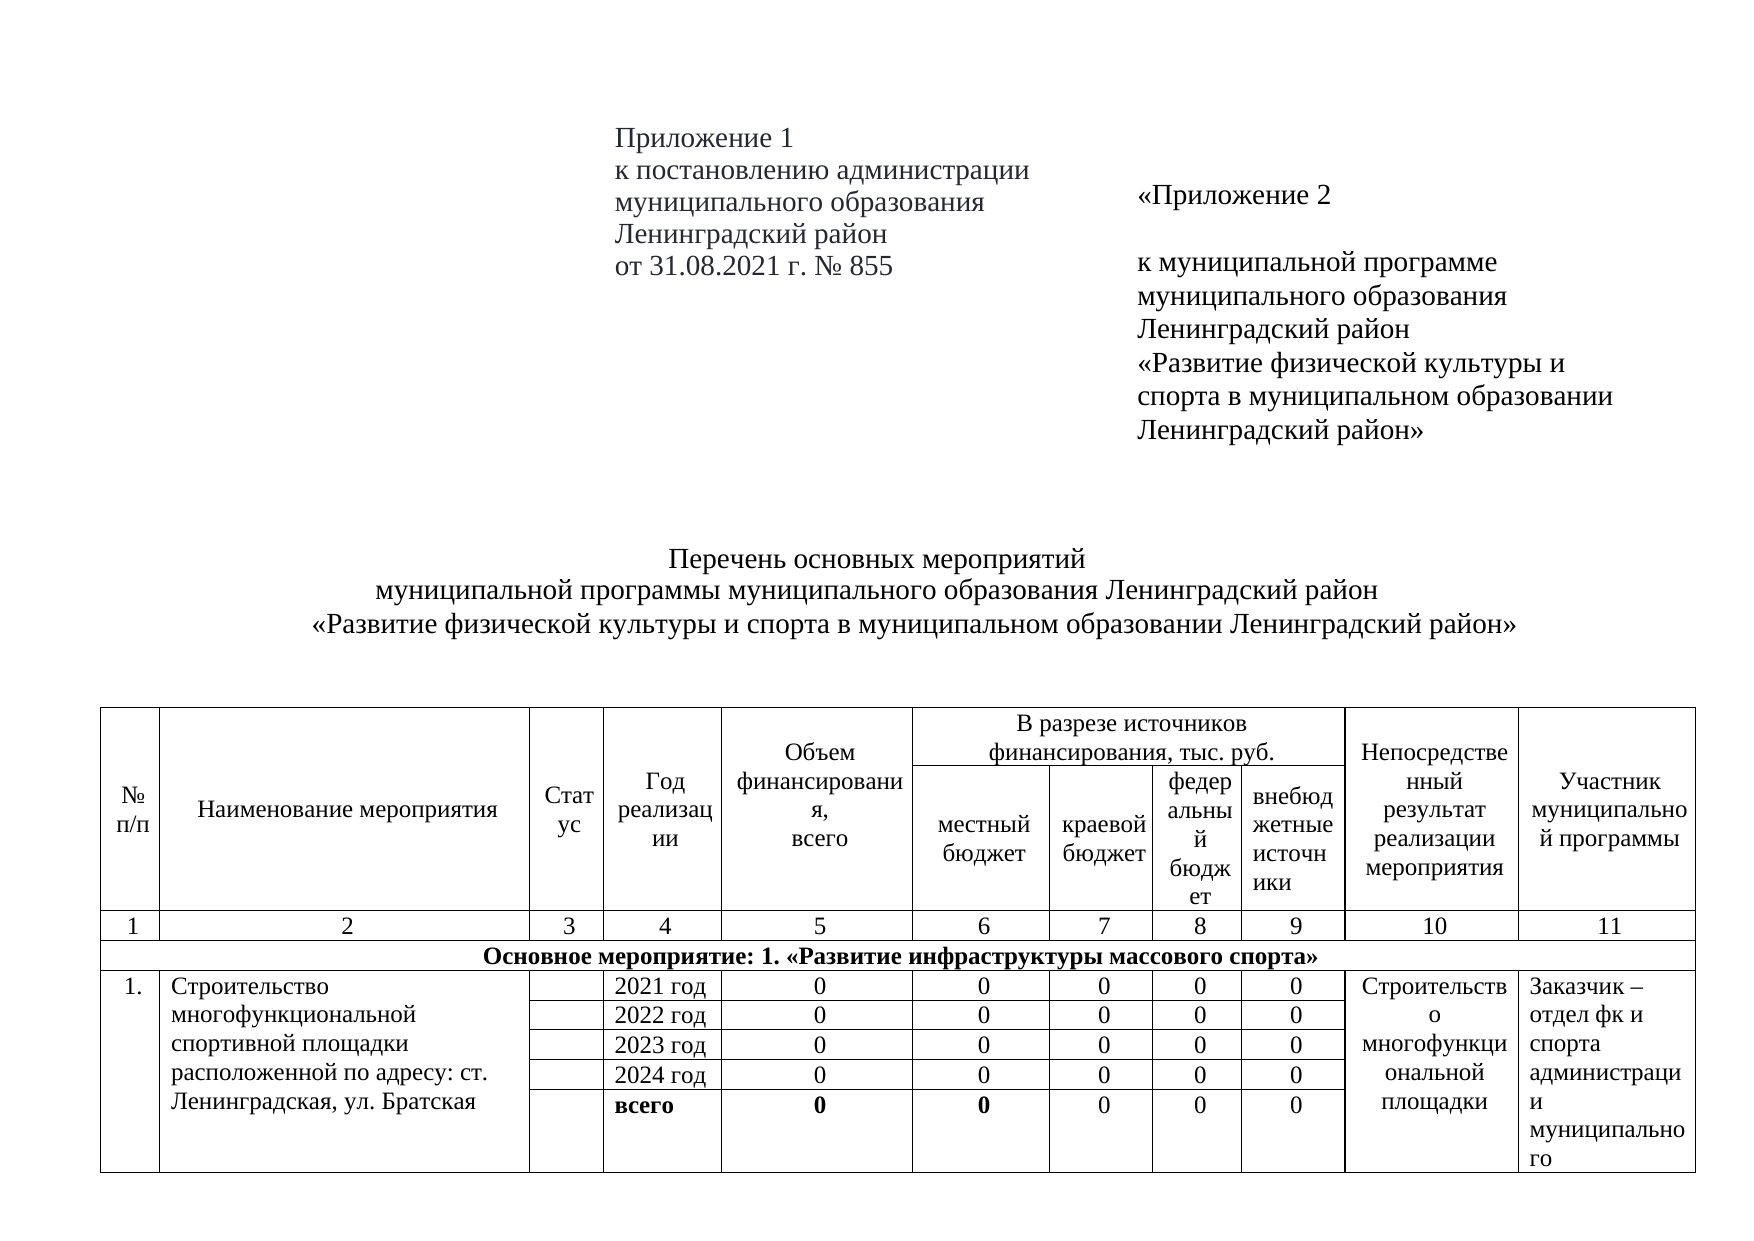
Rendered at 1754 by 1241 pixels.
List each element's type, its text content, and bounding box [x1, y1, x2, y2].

table_cell Заказчик – отдел фк и спорта администрации муниципального образования Ленинградский район, исполнитель - МБУ СШ «Лидер» [1519, 971, 1695, 1172]
text Перечень основных мероприятий [118, 543, 1636, 574]
table_cell 0 [1242, 971, 1344, 999]
table_cell [530, 1060, 603, 1089]
table_cell 0 [1242, 1060, 1344, 1089]
table_cell 0 [1153, 1030, 1241, 1059]
table_cell краевой бюджет [1050, 766, 1152, 910]
text «Приложение 2 [1137, 177, 1636, 211]
table_cell федеральный бюджет [1153, 766, 1241, 910]
table_cell 0 [1242, 1090, 1344, 1172]
table_header № п/п [101, 708, 159, 910]
table_cell 3 [530, 911, 603, 940]
table_cell местный бюджет [913, 766, 1049, 910]
table_cell 4 [604, 911, 721, 940]
table_cell 0 [1050, 1001, 1152, 1029]
table_cell 7 [1050, 911, 1152, 940]
table_cell внебюджетные источники [1242, 766, 1344, 910]
text «Развитие физической культуры и спорта в муниципальном образовании Ленинградский район» [118, 606, 1636, 640]
table_cell Строительство многофункциональной площадки [1346, 971, 1518, 1172]
table_cell 2024 год [604, 1060, 721, 1089]
table_cell 8 [1153, 911, 1241, 940]
text «Развитие физической культуры и [1137, 345, 1636, 378]
table_cell [530, 1030, 603, 1059]
text муниципального образования [1137, 278, 1636, 311]
table_cell 10 [1346, 911, 1518, 940]
table_cell 0 [722, 1090, 912, 1172]
table_header В разрезе источников финансирования, тыс. руб. [913, 708, 1016, 765]
table_cell 9 [1242, 911, 1344, 940]
table_cell Строительство многофункциональной спортивной площадки расположенной по адресу: ст. Ленинградская, ул. Братская [160, 971, 529, 1172]
table_cell 0 [913, 971, 1049, 999]
table_cell [530, 1001, 603, 1029]
table_cell 6 [913, 911, 1049, 940]
table_header Участник муниципальной программы [1519, 708, 1695, 910]
table_cell 0 [1050, 971, 1152, 999]
text к муниципальной программе [1137, 244, 1636, 278]
table_cell 0 [722, 1001, 912, 1029]
table_header Объем финансирования, всего [722, 708, 912, 910]
table_cell 1. [101, 971, 159, 1172]
table_cell 2021 год [604, 971, 721, 999]
table_header Статус [530, 708, 603, 910]
table_cell 0 [1153, 971, 1241, 999]
table_cell 0 [913, 1030, 1049, 1059]
table_cell 2022 год [604, 1001, 721, 1029]
table_header Наименование мероприятия [160, 708, 529, 910]
table_cell 2 [160, 911, 529, 940]
table_cell 0 [1050, 1060, 1152, 1089]
text Ленинградский район» [1137, 412, 1636, 446]
table_cell всего [604, 1090, 721, 1172]
table_cell 0 [1242, 1030, 1344, 1059]
table_cell 0 [1153, 1060, 1241, 1089]
table_cell 0 [1050, 1090, 1152, 1172]
table_cell 0 [1050, 1030, 1152, 1059]
table_cell 0 [722, 1030, 912, 1059]
table_header В разрезе источников финансирования, тыс. руб. [1167, 708, 1344, 765]
table_cell 2023 год [604, 1030, 721, 1059]
text спорта в муниципальном образовании [1137, 378, 1636, 412]
table_header Непосредственный результат реализации мероприятия [1346, 708, 1518, 910]
table_cell [530, 1090, 603, 1172]
table_cell 11 [1519, 911, 1695, 940]
table_cell 1 [101, 911, 159, 940]
text муниципальной программы муниципального образования Ленинградский район [118, 574, 1636, 606]
table_cell 0 [722, 971, 912, 999]
table_header Год реализации [604, 708, 721, 910]
table_cell 0 [1153, 1090, 1241, 1172]
table_cell 0 [913, 1060, 1049, 1089]
text Ленинградский район [1137, 311, 1636, 345]
table_cell Основное мероприятие: 1. «Развитие инфраструктуры массового спорта» [101, 941, 1695, 970]
table_cell 0 [1153, 1001, 1241, 1029]
table_cell 5 [722, 911, 912, 940]
table_cell 0 [913, 1001, 1049, 1029]
table_cell 0 [722, 1060, 912, 1089]
table_cell [530, 971, 603, 999]
table_cell 0 [1242, 1001, 1344, 1029]
table_cell 0 [913, 1090, 1049, 1172]
